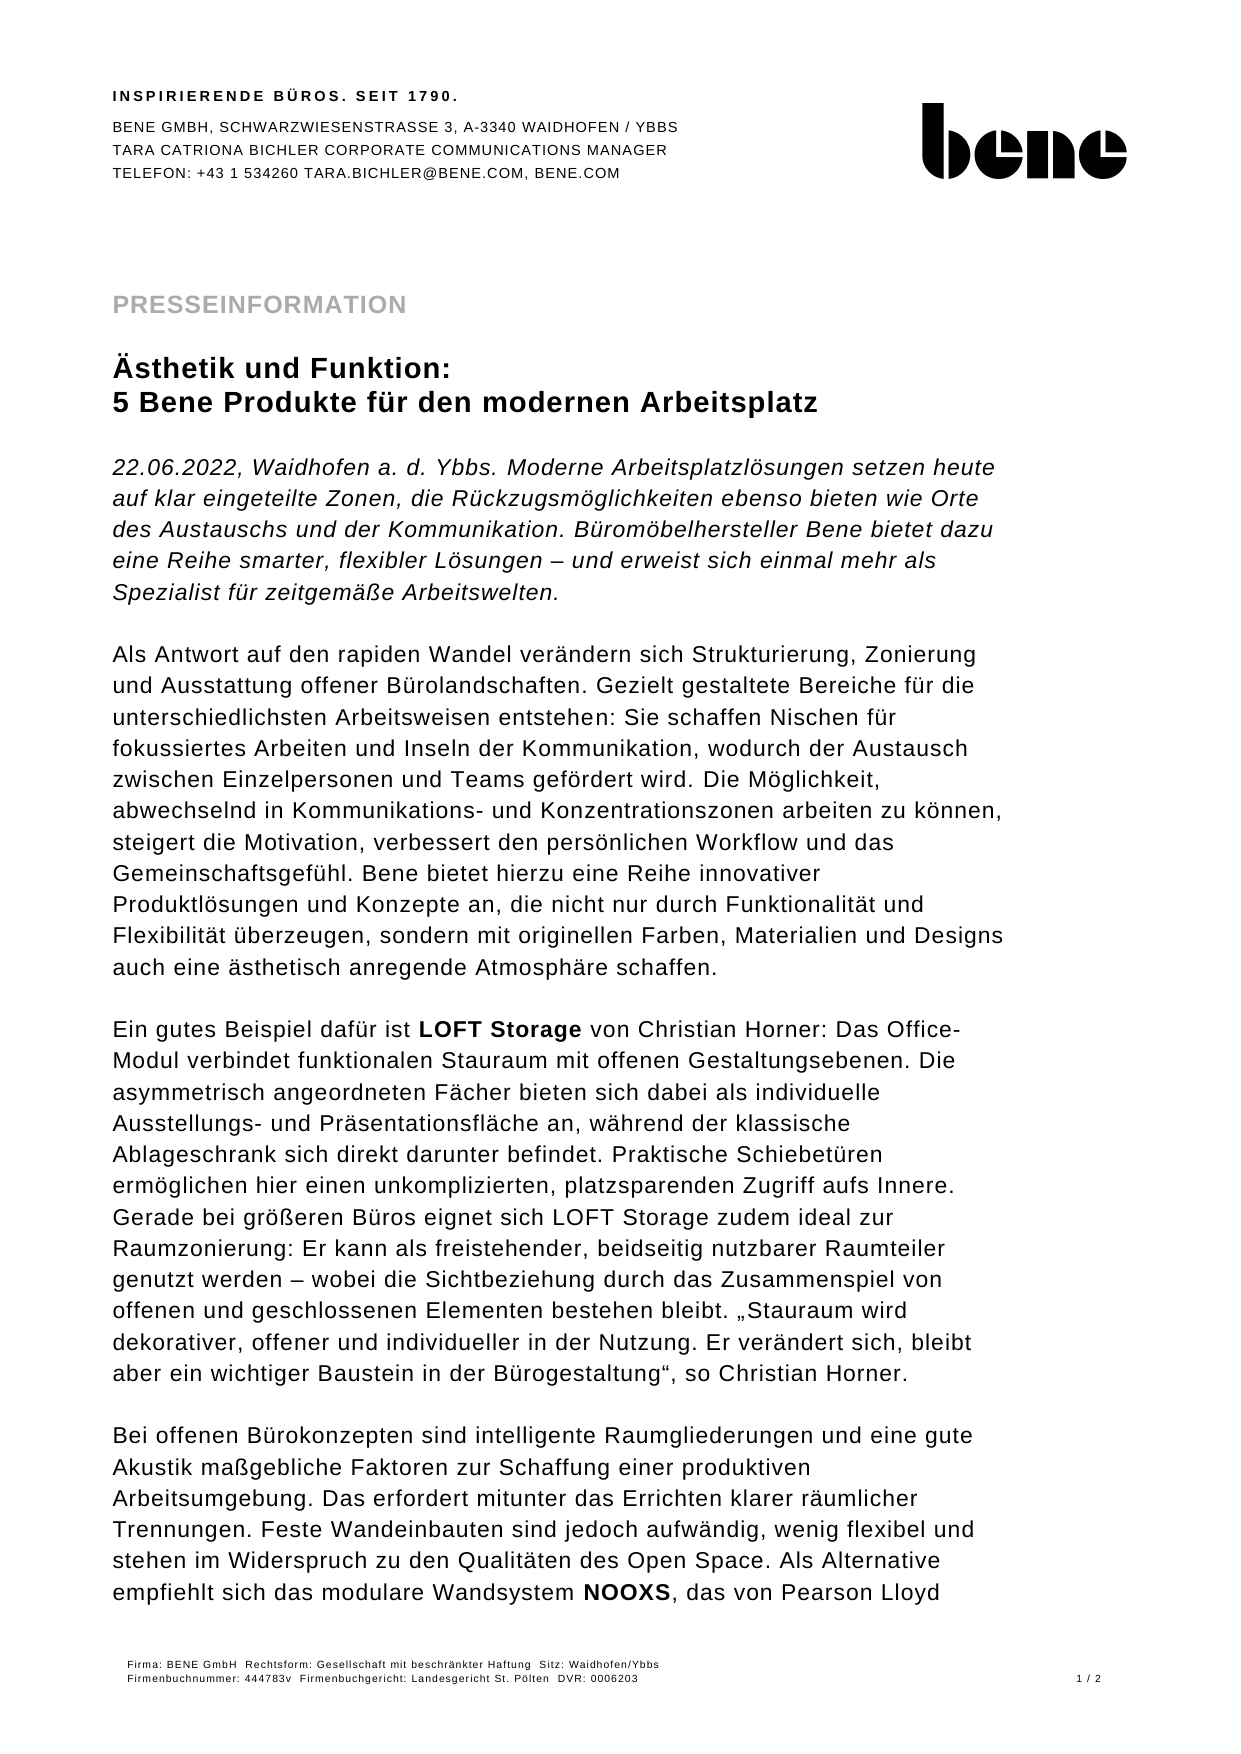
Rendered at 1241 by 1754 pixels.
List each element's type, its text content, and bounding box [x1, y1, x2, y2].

text Als Antwort auf den rapiden Wandel verändern sich Strukturierung, Zonierung und Ausstattung offener Bürolandschaften. Gezielt gestaltete Bereiche für die unterschiedlichsten Arbeitsweisen entstehen: Sie schaffen Nischen für fokussiertes Arbeiten und Inseln der Kommunikation, wodurch der Austausch zwischen Einzelpersonen und Teams gefördert wird. Die Möglichkeit, abwechselnd in Kommunikations- und Konzentrationszonen arbeiten zu können, steigert die Motivation, verbessert den persönlichen Workflow und das Gemeinschaftsgefühl. Bene bietet hierzu eine Reihe innovativer Produktlösungen und Konzepte an, die nicht nur durch Funktionalität und Flexibilität überzeugen, sondern mit originellen Farben, Materialien und Designs auch eine ästhetisch anregende Atmosphäre schaffen. [112, 636, 1009, 980]
picture [922, 103, 1127, 179]
text PRESSEINFORMATION [112, 290, 1009, 318]
text Ein gutes Beispiel dafür ist LOFT Storage von Christian Horner: Das Office-Modul verbindet funktionalen Stauraum mit offenen Gestaltungsebenen. Die asymmetrisch angeordneten Fächer bieten sich dabei als individuelle Ausstellungs- und Präsentationsfläche an, während der klassische Ablageschrank sich direkt darunter befindet. Praktische Schiebetüren ermöglichen hier einen unkomplizierten, platzsparenden Zugriff aufs Innere. Gerade bei größeren Büros eignet sich LOFT Storage zudem ideal zur Raumzonierung: Er kann als freistehender, beidseitig nutzbarer Raumteiler genutzt werden – wobei die Sichtbeziehung durch das Zusammenspiel von offenen und geschlossenen Elementen bestehen bleibt. „Stauraum wird dekorativer, offener und individueller in der Nutzung. Er verändert sich, bleibt aber ein wichtiger Baustein in der Bürogestaltung“, so Christian Horner. [112, 1011, 1009, 1386]
text Ästhetik und Funktion: [112, 352, 1009, 385]
text 22.06.2022, Waidhofen a. d. Ybbs. Moderne Arbeitsplatzlösungen setzen heute auf klar eingeteilte Zonen, die Rückzugsmöglichkeiten ebenso bieten wie Orte des Austauschs und der Kommunikation. Büromöbelhersteller Bene bietet dazu eine Reihe smarter, flexibler Lösungen – und erweist sich einmal mehr als Spezialist für zeitgemäße Arbeitswelten. [112, 449, 1009, 605]
text 5 Bene Produkte für den modernen Arbeitsplatz [112, 385, 1009, 419]
